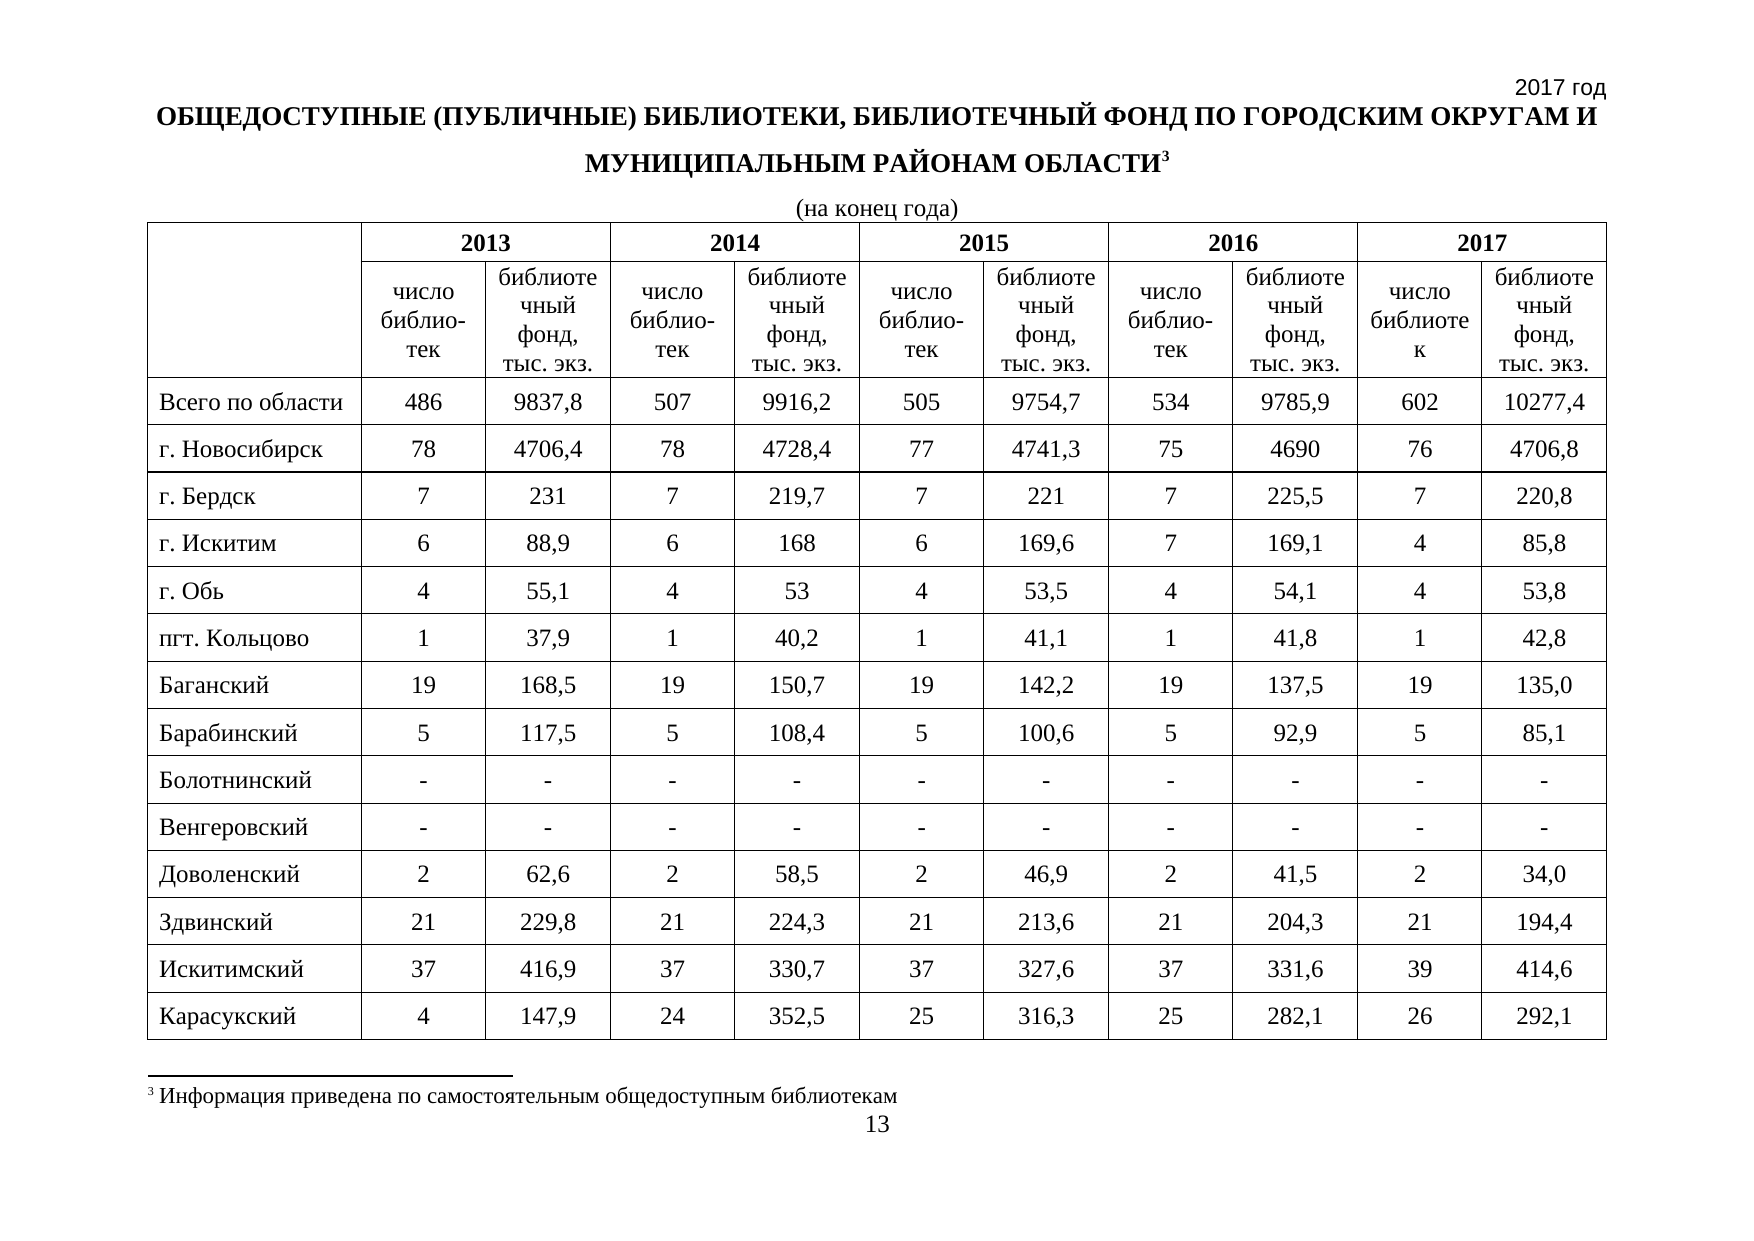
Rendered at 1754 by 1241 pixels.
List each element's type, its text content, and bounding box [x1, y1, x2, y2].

table_cell 147,9 [486, 993, 610, 1039]
table_cell 108,4 [735, 709, 859, 755]
table_cell 117,5 [486, 709, 610, 755]
table_cell - [735, 756, 859, 802]
table_cell 5 [611, 709, 734, 755]
table_cell 5 [860, 709, 983, 755]
table_cell 25 [860, 993, 983, 1039]
table_cell 330,7 [735, 945, 859, 992]
table_cell 21 [1109, 898, 1232, 944]
table_cell 414,6 [1482, 945, 1606, 992]
table_cell 169,1 [1233, 520, 1357, 566]
table_cell 41,8 [1233, 614, 1357, 661]
table_cell 26 [1358, 993, 1481, 1039]
table_cell 225,5 [1233, 473, 1357, 519]
table_cell 40,2 [735, 614, 859, 661]
table_cell 4741,3 [984, 425, 1108, 471]
table_cell библиотечный фонд, тыс. экз. [1233, 262, 1357, 377]
table_cell - [1482, 756, 1606, 802]
table_cell - [1482, 804, 1606, 850]
table_cell 21 [611, 898, 734, 944]
table_cell - [1358, 804, 1481, 850]
table_cell 19 [1358, 662, 1481, 708]
table_cell 4 [362, 993, 485, 1039]
table_cell 168 [735, 520, 859, 566]
table_cell Карасукский [148, 993, 361, 1039]
table_cell 77 [860, 425, 983, 471]
table_cell 219,7 [735, 473, 859, 519]
table_cell 4706,4 [486, 425, 610, 471]
table_cell 54,1 [1233, 567, 1357, 613]
table_cell 5 [1109, 709, 1232, 755]
table_cell - [611, 804, 734, 850]
table_cell 2 [611, 851, 734, 897]
table_cell - [1109, 804, 1232, 850]
table_cell 2 [1358, 851, 1481, 897]
table_cell г. Обь [148, 567, 361, 613]
table_cell число библио-тек [611, 262, 734, 377]
table_cell - [362, 756, 485, 802]
table_cell 4 [611, 567, 734, 613]
table_cell 1 [860, 614, 983, 661]
table_cell число библио-тек [362, 262, 485, 377]
table_header 2017 [1358, 223, 1606, 261]
table_cell 5 [362, 709, 485, 755]
table_cell 231 [486, 473, 610, 519]
table_cell библиотечный фонд, тыс. экз. [984, 262, 1108, 377]
table_cell 1 [611, 614, 734, 661]
table_cell 19 [1109, 662, 1232, 708]
table_cell 2 [1109, 851, 1232, 897]
table_cell 53,5 [984, 567, 1108, 613]
table_cell Здвинский [148, 898, 361, 944]
table_cell 9916,2 [735, 378, 859, 424]
table_cell - [611, 756, 734, 802]
table_header 2014 [611, 223, 859, 261]
table_cell 1 [1109, 614, 1232, 661]
table_cell 204,3 [1233, 898, 1357, 944]
table_cell 292,1 [1482, 993, 1606, 1039]
table_header 2013 [362, 223, 610, 261]
table_cell библиотечный фонд, тыс. экз. [486, 262, 610, 377]
table_cell 37,9 [486, 614, 610, 661]
table_cell 194,4 [1482, 898, 1606, 944]
table_cell 224,3 [735, 898, 859, 944]
table_cell 88,9 [486, 520, 610, 566]
table_cell 282,1 [1233, 993, 1357, 1039]
table_cell 137,5 [1233, 662, 1357, 708]
table_cell 220,8 [1482, 473, 1606, 519]
table_cell 58,5 [735, 851, 859, 897]
table_cell 416,9 [486, 945, 610, 992]
table_cell - [1233, 756, 1357, 802]
table_cell 53,8 [1482, 567, 1606, 613]
table_cell 505 [860, 378, 983, 424]
table_cell 2 [860, 851, 983, 897]
table_cell 150,7 [735, 662, 859, 708]
table_cell - [860, 804, 983, 850]
table_cell - [486, 756, 610, 802]
table_cell г. Искитим [148, 520, 361, 566]
table_cell 7 [1358, 473, 1481, 519]
table_cell 9785,9 [1233, 378, 1357, 424]
table_cell 55,1 [486, 567, 610, 613]
table_cell - [984, 756, 1108, 802]
table_cell 213,6 [984, 898, 1108, 944]
table_cell - [486, 804, 610, 850]
table_header 2015 [860, 223, 1108, 261]
table_cell библиотечный фонд, тыс. экз. [1482, 262, 1606, 377]
table_cell г. Бердск [148, 473, 361, 519]
table_cell число библио-тек [1109, 262, 1232, 377]
table_cell 19 [611, 662, 734, 708]
table_cell 4690 [1233, 425, 1357, 471]
table_cell 4 [860, 567, 983, 613]
table_cell 6 [611, 520, 734, 566]
table_cell 5 [1358, 709, 1481, 755]
table_cell 7 [1109, 473, 1232, 519]
table_cell 4728,4 [735, 425, 859, 471]
table_cell 169,6 [984, 520, 1108, 566]
table_cell 2 [362, 851, 485, 897]
table_cell число библио-тек [860, 262, 983, 377]
table_cell 85,8 [1482, 520, 1606, 566]
table_cell 37 [1109, 945, 1232, 992]
table_cell - [1358, 756, 1481, 802]
table_cell 100,6 [984, 709, 1108, 755]
table_cell Баганский [148, 662, 361, 708]
table_cell 4 [1109, 567, 1232, 613]
table_cell библиотечный фонд, тыс. экз. [735, 262, 859, 377]
table_cell 331,6 [1233, 945, 1357, 992]
table_header [148, 223, 361, 377]
table_cell 42,8 [1482, 614, 1606, 661]
table_cell 19 [362, 662, 485, 708]
table_cell 21 [362, 898, 485, 944]
table_cell г. Новосибирск [148, 425, 361, 471]
table_cell 10277,4 [1482, 378, 1606, 424]
table_cell - [735, 804, 859, 850]
table_cell 7 [611, 473, 734, 519]
table_cell 39 [1358, 945, 1481, 992]
table_cell 229,8 [486, 898, 610, 944]
table_cell 534 [1109, 378, 1232, 424]
table_cell 4 [1358, 520, 1481, 566]
table_cell - [984, 804, 1108, 850]
table_cell - [1233, 804, 1357, 850]
table_cell 21 [860, 898, 983, 944]
table_cell 486 [362, 378, 485, 424]
table_cell 316,3 [984, 993, 1108, 1039]
table_cell Искитимский [148, 945, 361, 992]
table_cell - [860, 756, 983, 802]
table_cell 1 [1358, 614, 1481, 661]
table_cell 53 [735, 567, 859, 613]
table_cell 7 [362, 473, 485, 519]
table_cell Доволенский [148, 851, 361, 897]
table_cell 75 [1109, 425, 1232, 471]
table_cell 41,5 [1233, 851, 1357, 897]
table_cell пгт. Кольцово [148, 614, 361, 661]
table_cell 62,6 [486, 851, 610, 897]
table_cell Всего по области [148, 378, 361, 424]
table_cell 9837,8 [486, 378, 610, 424]
table_cell 41,1 [984, 614, 1108, 661]
table_cell 37 [860, 945, 983, 992]
table_cell 142,2 [984, 662, 1108, 708]
table_cell число библиотек [1358, 262, 1481, 377]
table_cell 19 [860, 662, 983, 708]
subtitle ОБЩЕДОСТУПНЫЕ (ПУБЛИЧНЫЕ) БИБЛИОТЕКИ, БИБЛИОТЕЧНЫЙ ФОНД ПО ГОРОДСКИМ ОКРУГАМ И МУНИЦИПАЛЬНЫМ РАЙОНАМ ОБЛАСТИ [148, 100, 1606, 178]
table_cell Болотнинский [148, 756, 361, 802]
table_cell 4 [1358, 567, 1481, 613]
table_cell 25 [1109, 993, 1232, 1039]
table_header 2016 [1109, 223, 1357, 261]
table_cell 37 [611, 945, 734, 992]
table_cell 37 [362, 945, 485, 992]
table_cell 21 [1358, 898, 1481, 944]
table_cell - [1109, 756, 1232, 802]
table_cell 76 [1358, 425, 1481, 471]
table_cell 78 [611, 425, 734, 471]
table_cell Барабинский [148, 709, 361, 755]
table_cell 92,9 [1233, 709, 1357, 755]
table_cell 4706,8 [1482, 425, 1606, 471]
table_cell 7 [1109, 520, 1232, 566]
table_cell 507 [611, 378, 734, 424]
table_cell 168,5 [486, 662, 610, 708]
table_cell 24 [611, 993, 734, 1039]
table_cell 221 [984, 473, 1108, 519]
table_cell 602 [1358, 378, 1481, 424]
table_cell 352,5 [735, 993, 859, 1039]
table_cell 135,0 [1482, 662, 1606, 708]
table_cell 85,1 [1482, 709, 1606, 755]
table_cell 6 [362, 520, 485, 566]
table_cell Венгеровский [148, 804, 361, 850]
table_cell 4 [362, 567, 485, 613]
table_cell 1 [362, 614, 485, 661]
table_cell 7 [860, 473, 983, 519]
table_cell 327,6 [984, 945, 1108, 992]
table_cell - [362, 804, 485, 850]
table_cell 78 [362, 425, 485, 471]
text (на конец года) [148, 193, 1606, 222]
table_cell 9754,7 [984, 378, 1108, 424]
table_cell 46,9 [984, 851, 1108, 897]
table_cell 6 [860, 520, 983, 566]
table_cell 34,0 [1482, 851, 1606, 897]
